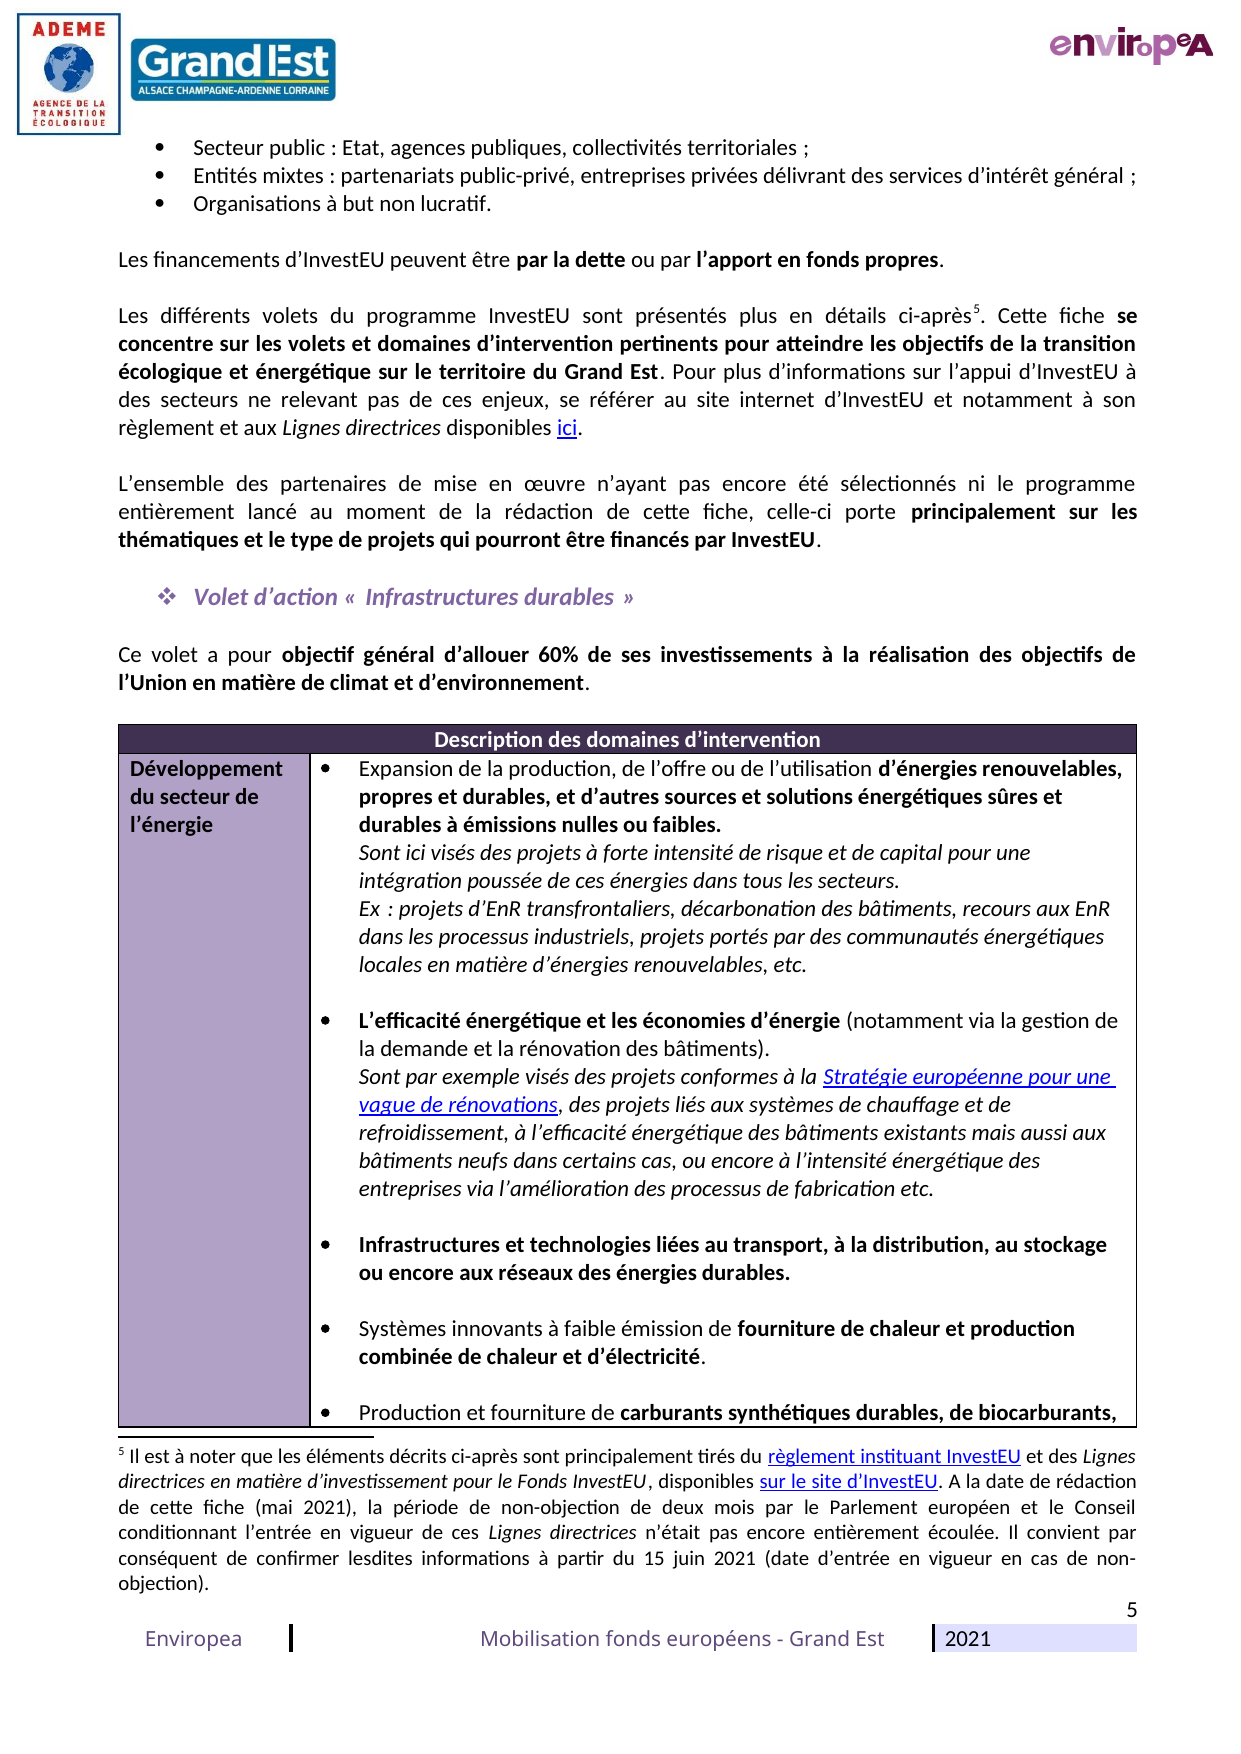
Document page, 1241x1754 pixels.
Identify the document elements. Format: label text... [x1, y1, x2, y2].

list Secteur public : Etat, agences publiques, collectivités territoriales ; [156, 133, 1138, 161]
text Volet d’action « Infrastructures durables » [156, 581, 1138, 612]
text Les différents volets du programme InvestEU sont présentés plus en détails ci-après. Cette fiche se concentre sur les volets et domaines d’intervention pertinents pour atteindre les objectifs de la transition écologique et énergétique sur le territoire du Grand Est. Pour plus d’informations sur l’appui d’InvestEU à des secteurs ne relevant pas de ces enjeux, se référer au site internet d’InvestEU et notamment à son règlement et aux Lignes directrices disponibles ici. [118, 301, 1138, 441]
list Organisations à but non lucratif. [156, 189, 1138, 217]
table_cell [311, 754, 1136, 1426]
list Entités mixtes : partenariats public-privé, entreprises privées délivrant des services d’intérêt général ; [156, 161, 1138, 189]
picture [3, 8, 339, 139]
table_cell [119, 754, 309, 1426]
picture [1050, 27, 1214, 65]
text L’ensemble des partenaires de mise en œuvre n’ayant pas encore été sélectionnés ni le programme entièrement lancé au moment de la rédaction de cette fiche, celle-ci porte principalement sur les thématiques et le type de projets qui pourront être financés par InvestEU. [118, 469, 1138, 553]
text Les financements d’InvestEU peuvent être par la dette ou par l’apport en fonds propres. [118, 245, 1138, 273]
text Ce volet a pour objectif général d’allouer 60% de ses investissements à la réalisation des objectifs de l’Union en matière de climat et d’environnement. [118, 640, 1138, 696]
table_header Description des domaines d’intervention [119, 725, 1136, 753]
